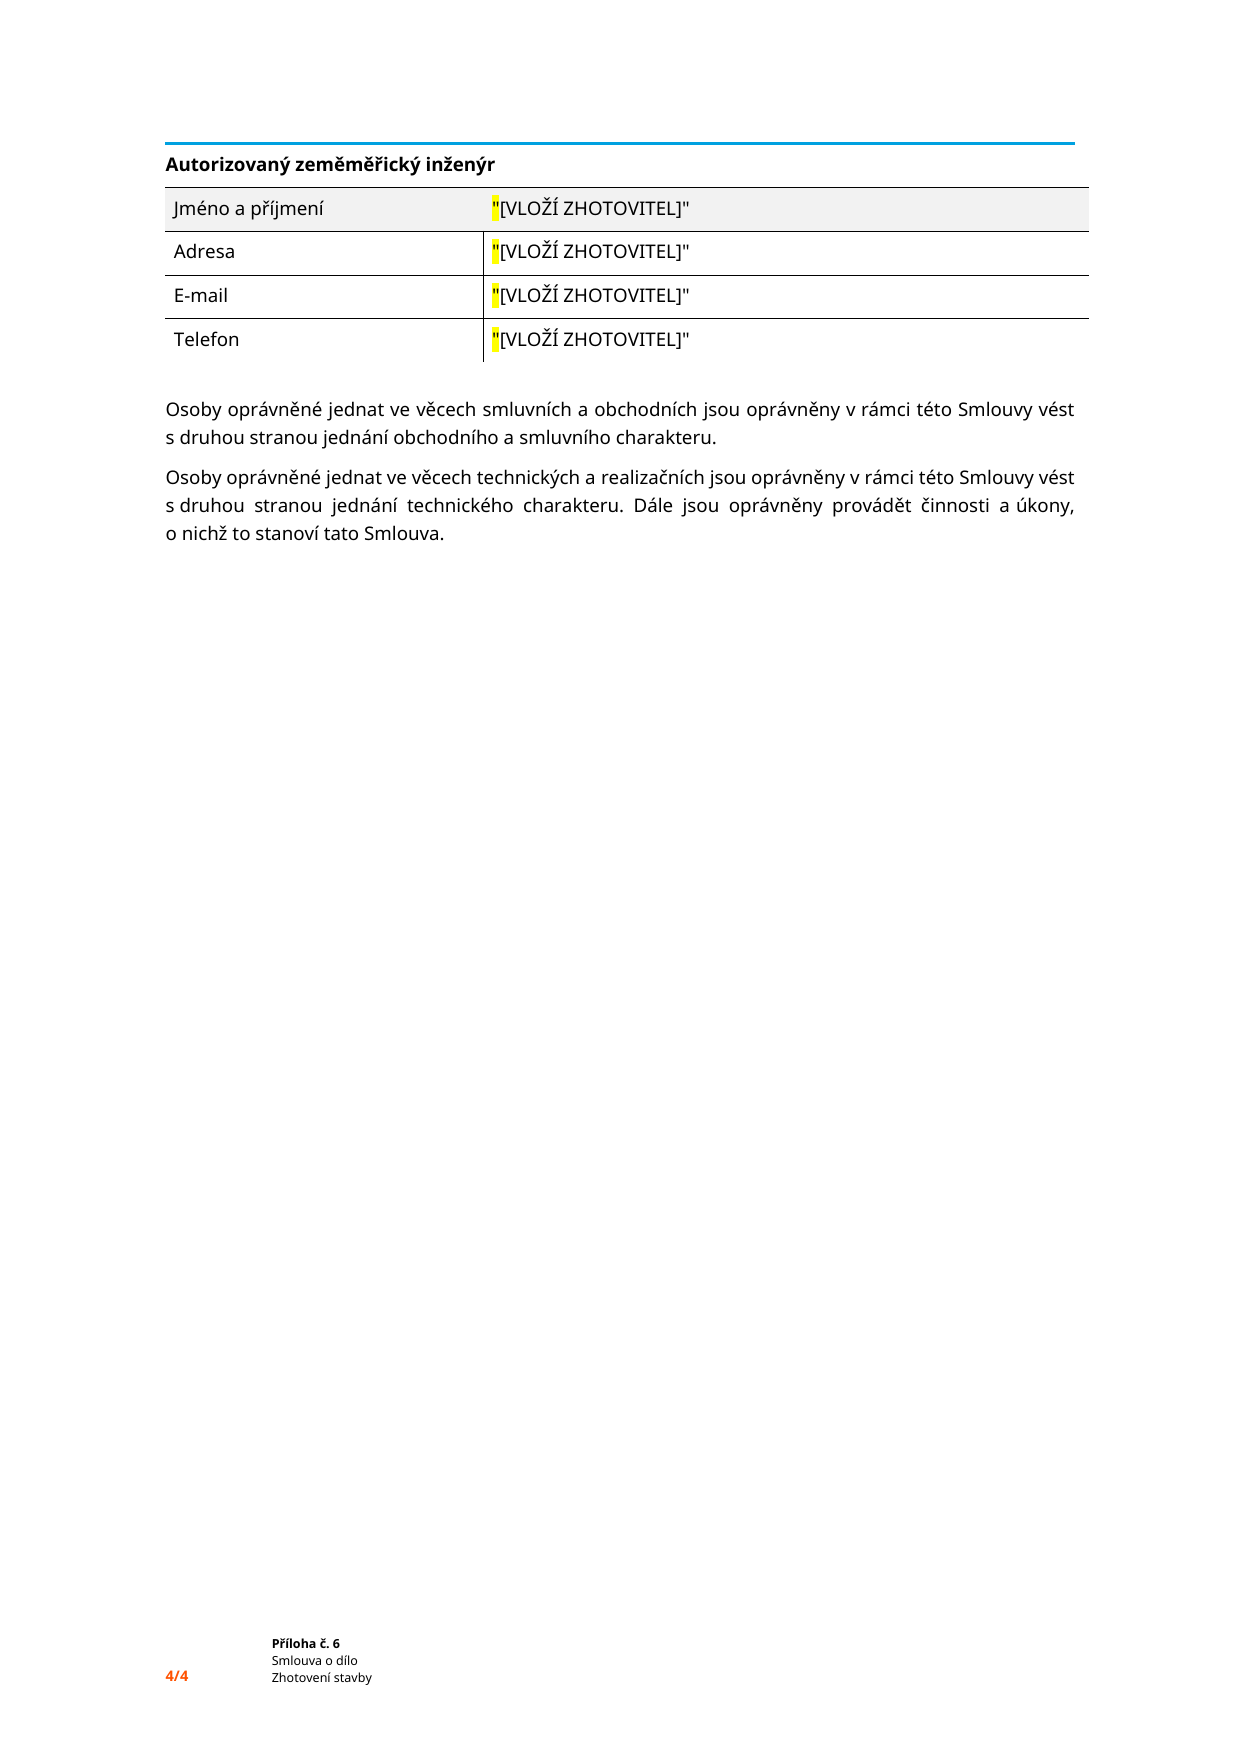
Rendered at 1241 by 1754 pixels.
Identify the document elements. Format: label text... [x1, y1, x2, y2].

table_header [484, 188, 1089, 231]
table_cell [484, 319, 1089, 362]
text Osoby oprávněné jednat ve věcech technických a realizačních jsou oprávněny v rámci této Smlouvy vést s druhou stranou jednání technického charakteru. Dále jsou oprávněny provádět činnosti a úkony, o nichž to stanoví tato Smlouva. [165, 464, 1075, 546]
table_cell Adresa [165, 232, 483, 274]
table_cell Telefon [165, 319, 483, 362]
table_cell [484, 232, 1089, 274]
table_header Jméno a příjmení [165, 188, 484, 231]
text Autorizovaný zeměměřický inženýr [165, 145, 1075, 177]
table_cell [484, 276, 1089, 318]
text Osoby oprávněné jednat ve věcech smluvních a obchodních jsou oprávněny v rámci této Smlouvy vést s druhou stranou jednání obchodního a smluvního charakteru. [165, 396, 1075, 449]
table_cell E-mail [165, 276, 483, 318]
